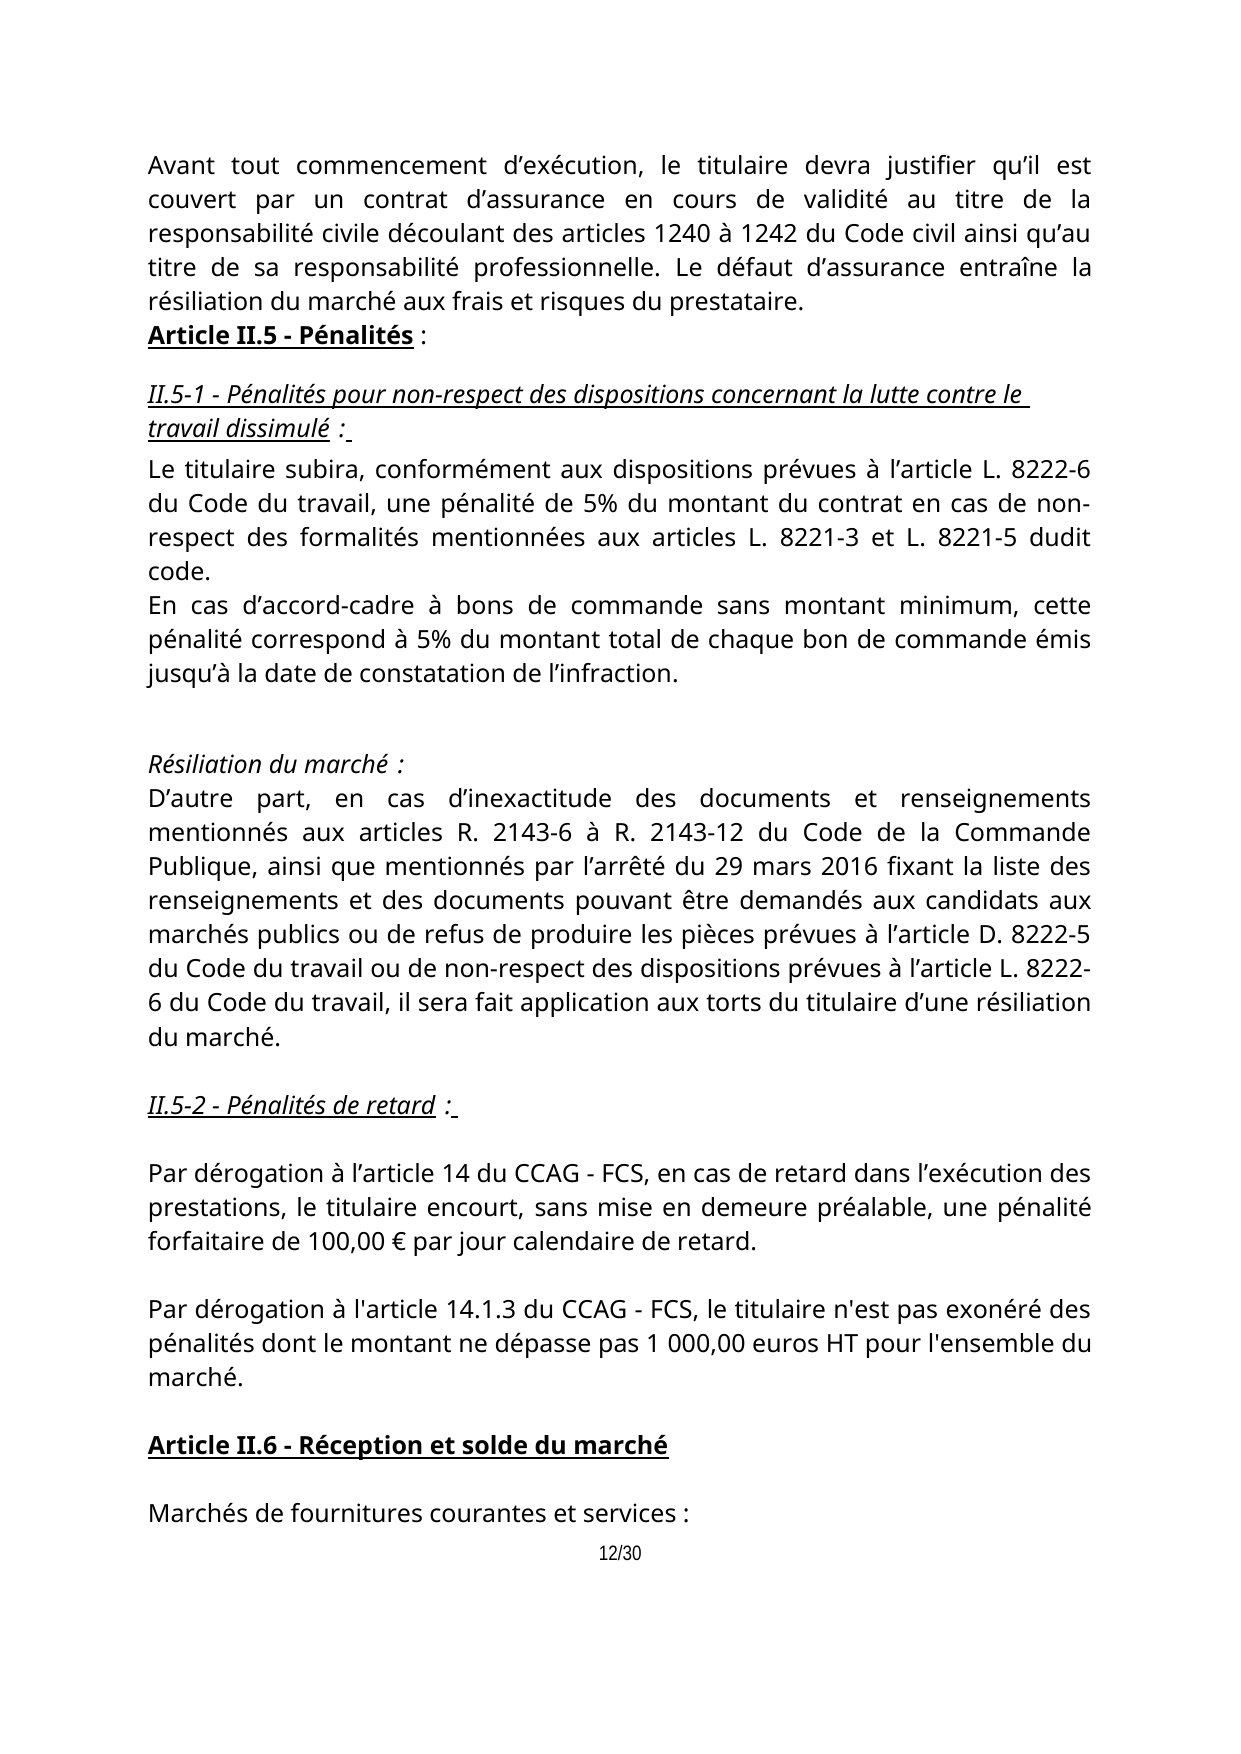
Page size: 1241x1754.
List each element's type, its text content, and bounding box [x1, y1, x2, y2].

text Par dérogation à l’article 14 du CCAG - FCS, en cas de retard dans l’exécution des prestations, le titulaire encourt, sans mise en demeure préalable, une pénalité forfaitaire de 100,00 € par jour calendaire de retard. [148, 1155, 1093, 1258]
text Avant tout commencement d’exécution, le titulaire devra justifier qu’il est couvert par un contrat d’assurance en cours de validité au titre de la responsabilité civile découlant des articles 1240 à 1242 du Code civil ainsi qu’au titre de sa responsabilité professionnelle. Le défaut d’assurance entraîne la résiliation du marché aux frais et risques du prestataire. [148, 148, 1093, 318]
text D’autre part, en cas d’inexactitude des documents et renseignements mentionnés aux articles R. 2143-6 à R. 2143-12 du Code de la Commande Publique, ainsi que mentionnés par l’arrêté du 29 mars 2016 fixant la liste des renseignements et des documents pouvant être demandés aux candidats aux marchés publics ou de refus de produire les pièces prévues à l’article D. 8222-5 du Code du travail ou de non-respect des dispositions prévues à l’article L. 8222-6 du Code du travail, il sera fait application aux torts du titulaire d’une résiliation du marché. [148, 781, 1093, 1053]
subtitle Article II.5 - Pénalités : [148, 318, 1093, 352]
text Le titulaire subira, conformément aux dispositions prévues à l’article L. 8222-6 du Code du travail, une pénalité de 5% du montant du contrat en cas de non-respect des formalités mentionnées aux articles L. 8221-3 et L. 8221-5 dudit code. [148, 451, 1093, 588]
subtitle II.5-1 - Pénalités pour non-respect des dispositions concernant la lutte contre le travail dissimulé : [148, 377, 1093, 445]
text Résiliation du marché : [148, 747, 1093, 781]
text II.5-2 - Pénalités de retard : [148, 1087, 1093, 1121]
text En cas d’accord-cadre à bons de commande sans montant minimum, cette pénalité correspond à 5% du montant total de chaque bon de commande émis jusqu’à la date de constatation de l’infraction. [148, 588, 1093, 690]
subtitle Article II.6 - Réception et solde du marché [148, 1428, 1093, 1462]
text Marchés de fournitures courantes et services : [148, 1496, 1093, 1530]
text Par dérogation à l'article 14.1.3 du CCAG - FCS, le titulaire n'est pas exonéré des pénalités dont le montant ne dépasse pas 1 000,00 euros HT pour l'ensemble du marché. [148, 1292, 1093, 1394]
